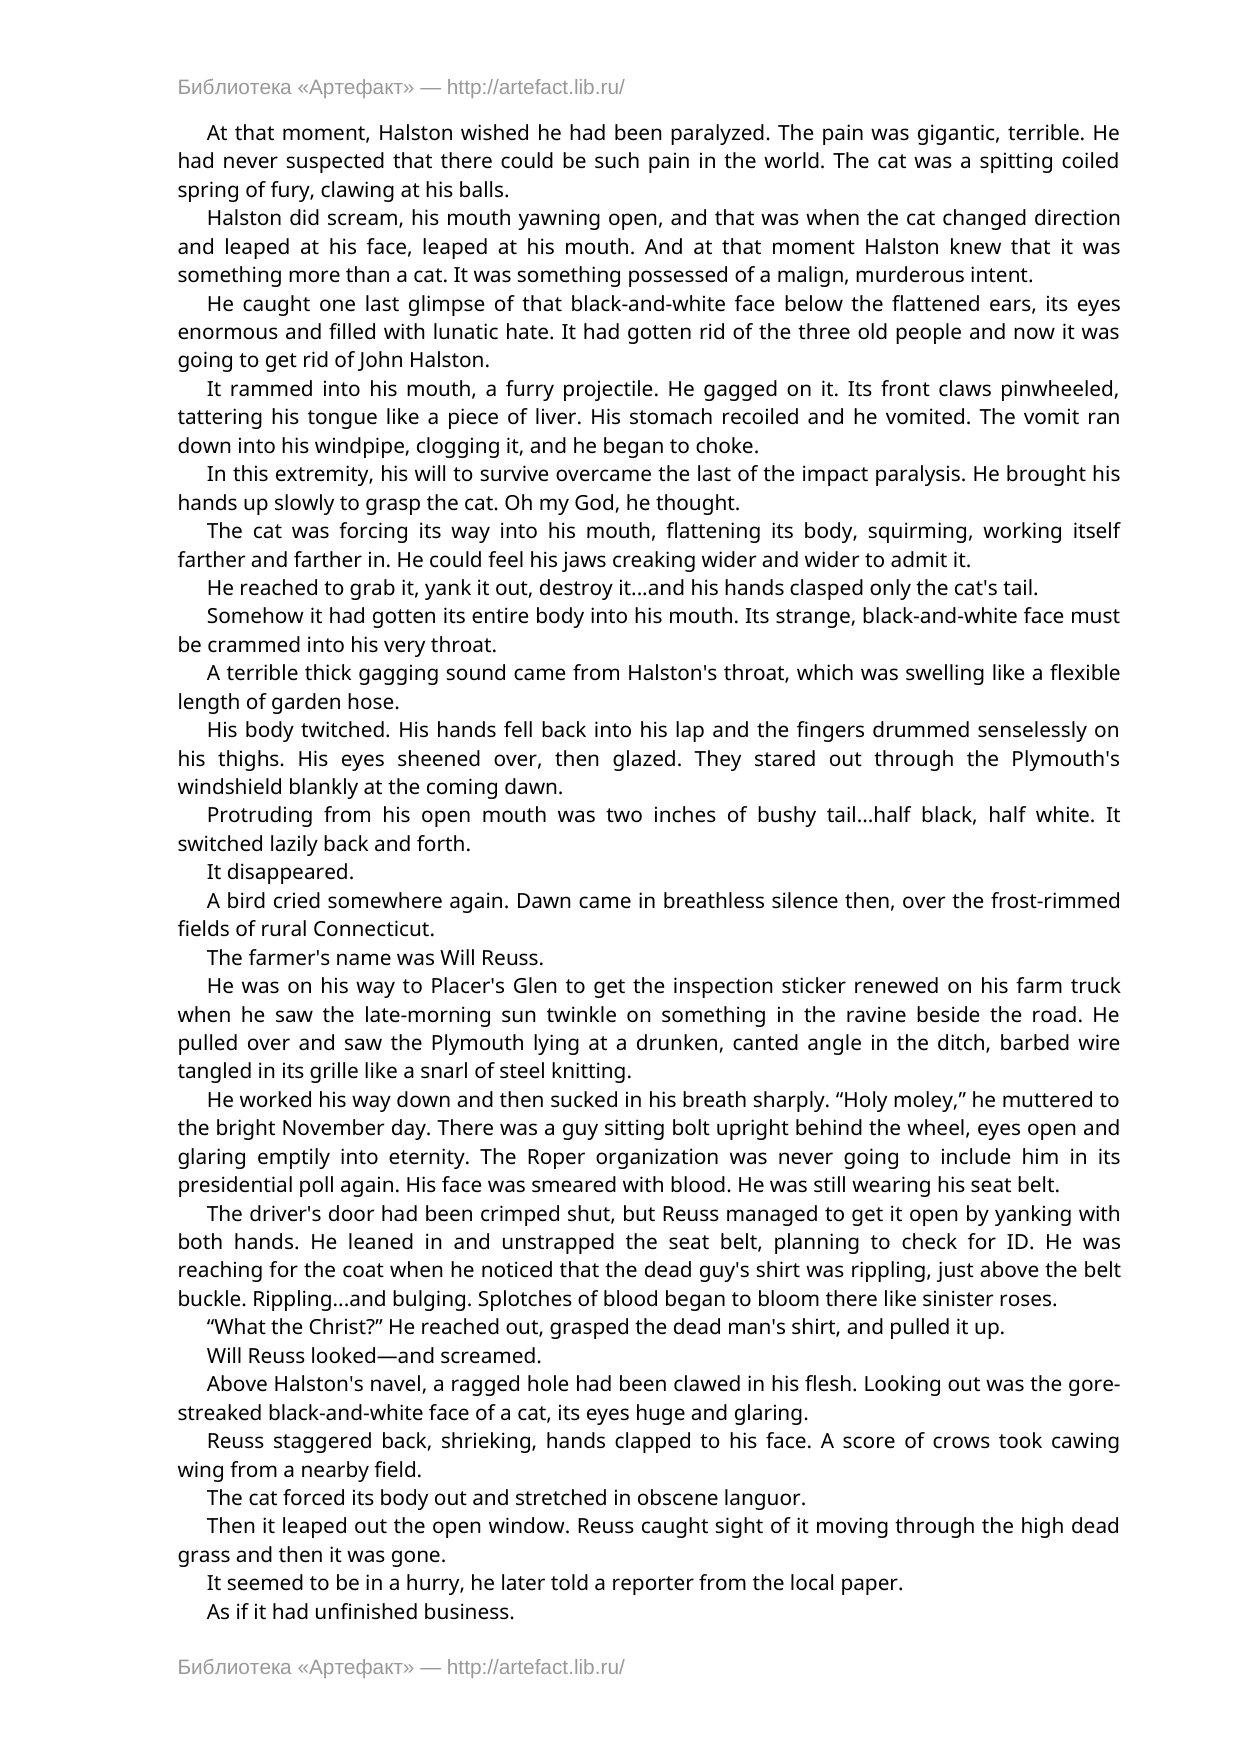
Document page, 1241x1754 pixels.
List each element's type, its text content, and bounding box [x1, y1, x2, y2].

text The cat forced its body out and stretched in obscene languor. [177, 1483, 1122, 1512]
text He caught one last glimpse of that black-and-white face below the flattened ears, its eyes enormous and filled with lunatic hate. It had gotten rid of the three old people and now it was going to get rid of John Halston. [177, 289, 1122, 374]
text In this extremity, his will to survive overcame the last of the impact paralysis. He brought his hands up slowly to grasp the cat. Oh my God, he thought. [177, 459, 1122, 516]
text It disappeared. [177, 857, 1122, 886]
text At that moment, Halston wished he had been paralyzed. The pain was gigantic, terrible. He had never suspected that there could be such pain in the world. The cat was a spitting coiled spring of fury, clawing at his balls. [177, 118, 1122, 203]
text A terrible thick gagging sound came from Halston's throat, which was swelling like a flexible length of garden hose. [177, 658, 1122, 715]
text The farmer's name was Will Reuss. [177, 943, 1122, 971]
text Halston did scream, his mouth yawning open, and that was when the cat changed direction and leaped at his face, leaped at his mouth. And at that moment Halston knew that it was something more than a cat. It was something possessed of a malign, murderous intent. [177, 203, 1122, 289]
text Reuss staggered back, shrieking, hands clapped to his face. A score of crows took cawing wing from a nearby field. [177, 1426, 1122, 1483]
text The driver's door had been crimped shut, but Reuss managed to get it open by yanking with both hands. He leaned in and unstrapped the seat belt, planning to check for ID. He was reaching for the coat when he noticed that the dead guy's shirt was rippling, just above the belt buckle. Rippling...and bulging. Splotches of blood began to bloom there like sinister roses. [177, 1199, 1122, 1312]
text His body twitched. His hands fell back into his lap and the fingers drummed senselessly on his thighs. His eyes sheened over, then glazed. They stared out through the Plymouth's windshield blankly at the coming dawn. [177, 715, 1122, 801]
text Then it leaped out the open window. Reuss caught sight of it moving through the high dead grass and then it was gone. [177, 1512, 1122, 1568]
text It rammed into his mouth, a furry projectile. He gagged on it. Its front claws pinwheeled, tattering his tongue like a piece of liver. His stomach recoiled and he vomited. The vomit ran down into his windpipe, clogging it, and he began to choke. [177, 374, 1122, 459]
text “What the Christ?” He reached out, grasped the dead man's shirt, and pulled it up. [177, 1312, 1122, 1341]
text He worked his way down and then sucked in his breath sharply. “Holy moley,” he muttered to the bright November day. There was a guy sitting bolt upright behind the wheel, eyes open and glaring emptily into eternity. The Roper organization was never going to include him in its presidential poll again. His face was smeared with blood. He was still wearing his seat belt. [177, 1085, 1122, 1199]
text As if it had unfinished business. [177, 1597, 1122, 1625]
text The cat was forcing its way into his mouth, flattening its body, squirming, working itself farther and farther in. He could feel his jaws creaking wider and wider to admit it. [177, 516, 1122, 573]
text A bird cried somewhere again. Dawn came in breathless silence then, over the frost-rimmed fields of rural Connecticut. [177, 886, 1122, 943]
text He reached to grab it, yank it out, destroy it...and his hands clasped only the cat's tail. [177, 573, 1122, 602]
text Will Reuss looked—and screamed. [177, 1341, 1122, 1369]
text Somehow it had gotten its entire body into his mouth. Its strange, black-and-white face must be crammed into his very throat. [177, 602, 1122, 658]
text He was on his way to Placer's Glen to get the inspection sticker renewed on his farm truck when he saw the late-morning sun twinkle on something in the ravine beside the road. He pulled over and saw the Plymouth lying at a drunken, canted angle in the ditch, barbed wire tangled in its grille like a snarl of steel knitting. [177, 971, 1122, 1085]
text Protruding from his open mouth was two inches of bushy tail...half black, half white. It switched lazily back and forth. [177, 801, 1122, 857]
text Above Halston's navel, a ragged hole had been clawed in his flesh. Looking out was the gore-streaked black-and-white face of a cat, its eyes huge and glaring. [177, 1369, 1122, 1426]
text It seemed to be in a hurry, he later told a reporter from the local paper. [177, 1568, 1122, 1597]
